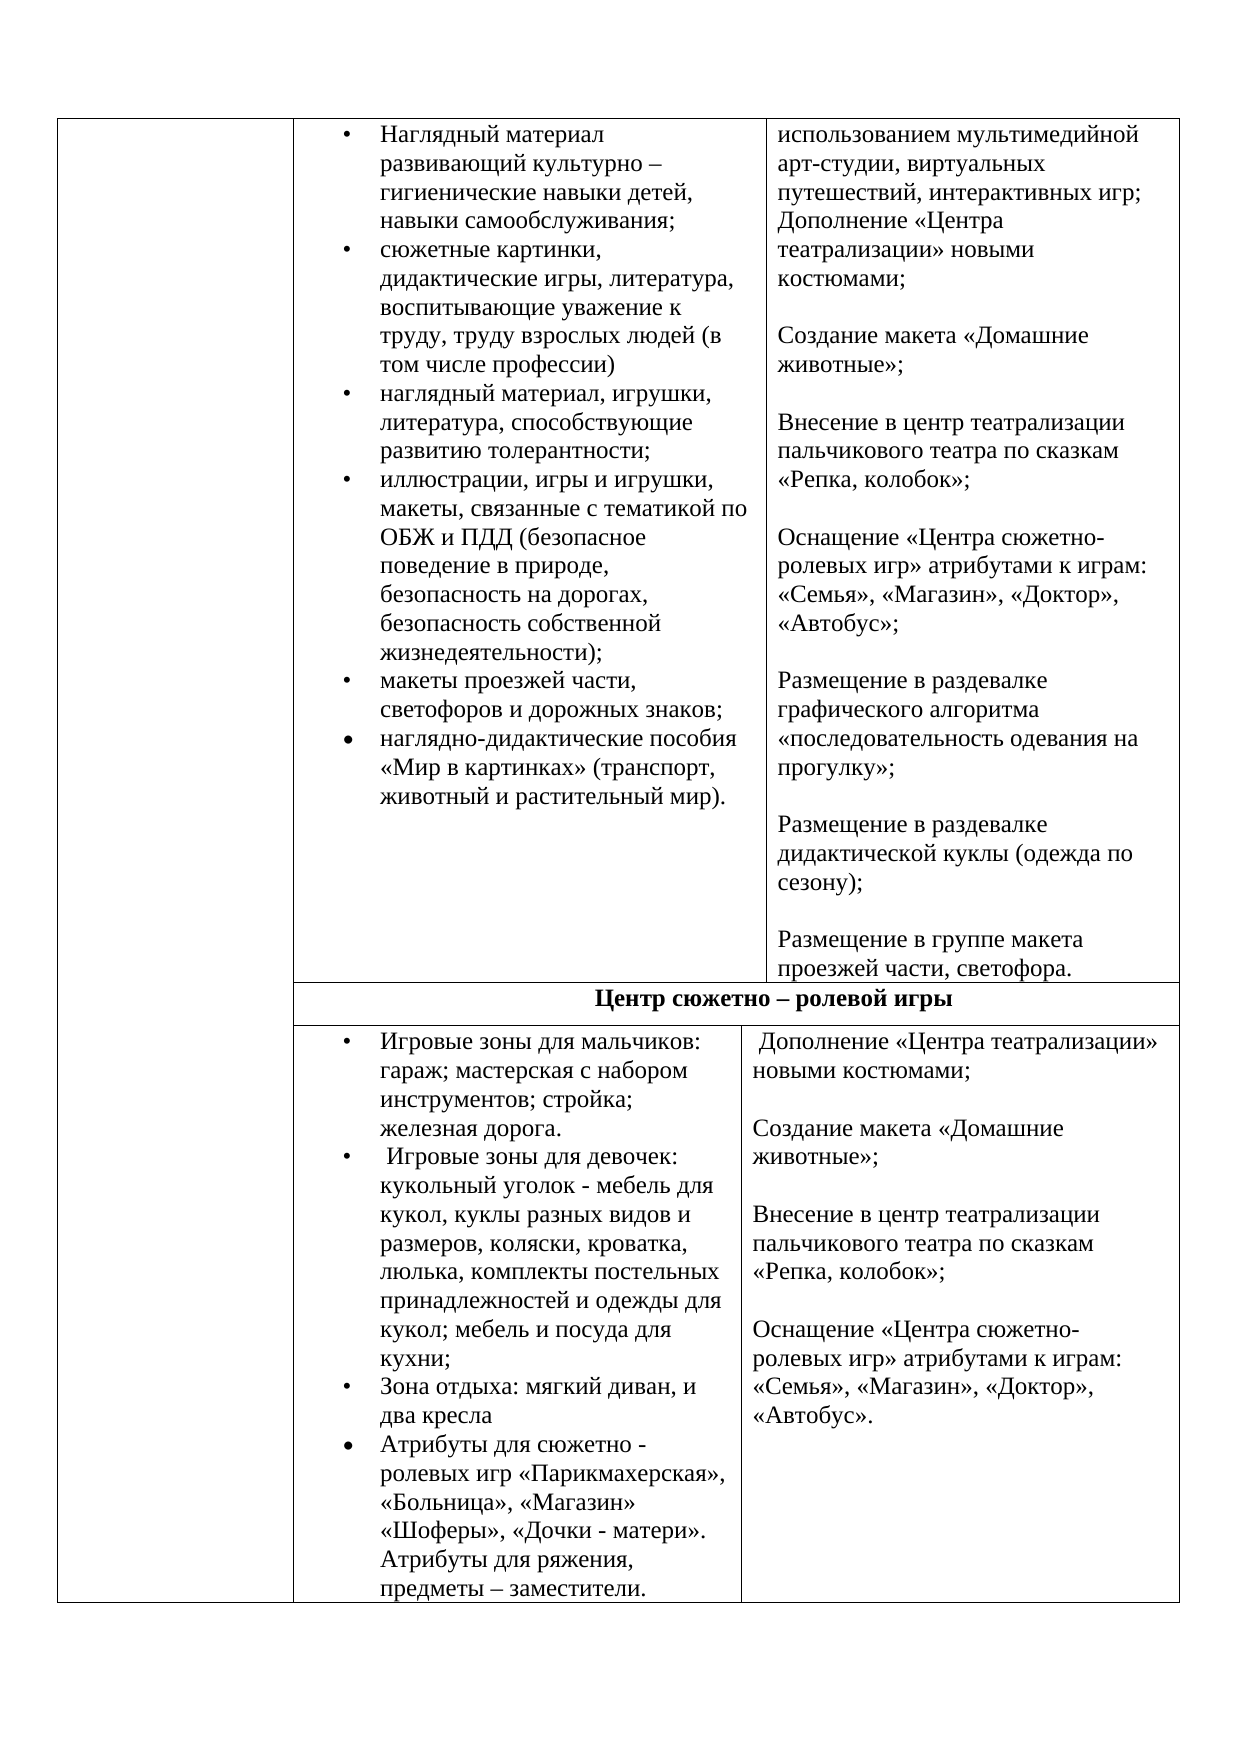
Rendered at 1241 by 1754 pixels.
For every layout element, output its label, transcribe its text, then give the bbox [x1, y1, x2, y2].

table_cell Центр сюжетно – ролевой игры [294, 983, 1179, 1025]
table_cell Дополнение «Центра театрализации» новыми костюмами; Создание макета «Домашние животные»; Внесение в центр театрализации пальчикового театра по сказкам «Репка, колобок»; Оснащение «Центра сюжетно-ролевых игр» атрибутами к играм: «Семья», «Магазин», «Доктор», «Автобус». [742, 1026, 1179, 1602]
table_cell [294, 119, 766, 982]
table_cell Игровые зоны для мальчиков: гараж; мастерская с набором инструментов; стройка; железная дорога. Игровые зоны для девочек: кукольный уголок - мебель для кукол, куклы разных видов и размеров, коляски, кроватка, люлька, комплекты постельных принадлежностей и одежды для кукол; мебель и посуда для кухни; Зона отдыха: мягкий диван, и два кресла Атрибуты для сюжетно - ролевых игр «Парикмахерская», «Больница», «Магазин» «Шоферы», «Дочки - матери». Атрибуты для ряжения, предметы – заместители. [294, 1026, 741, 1602]
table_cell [58, 119, 293, 1602]
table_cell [767, 119, 1179, 982]
